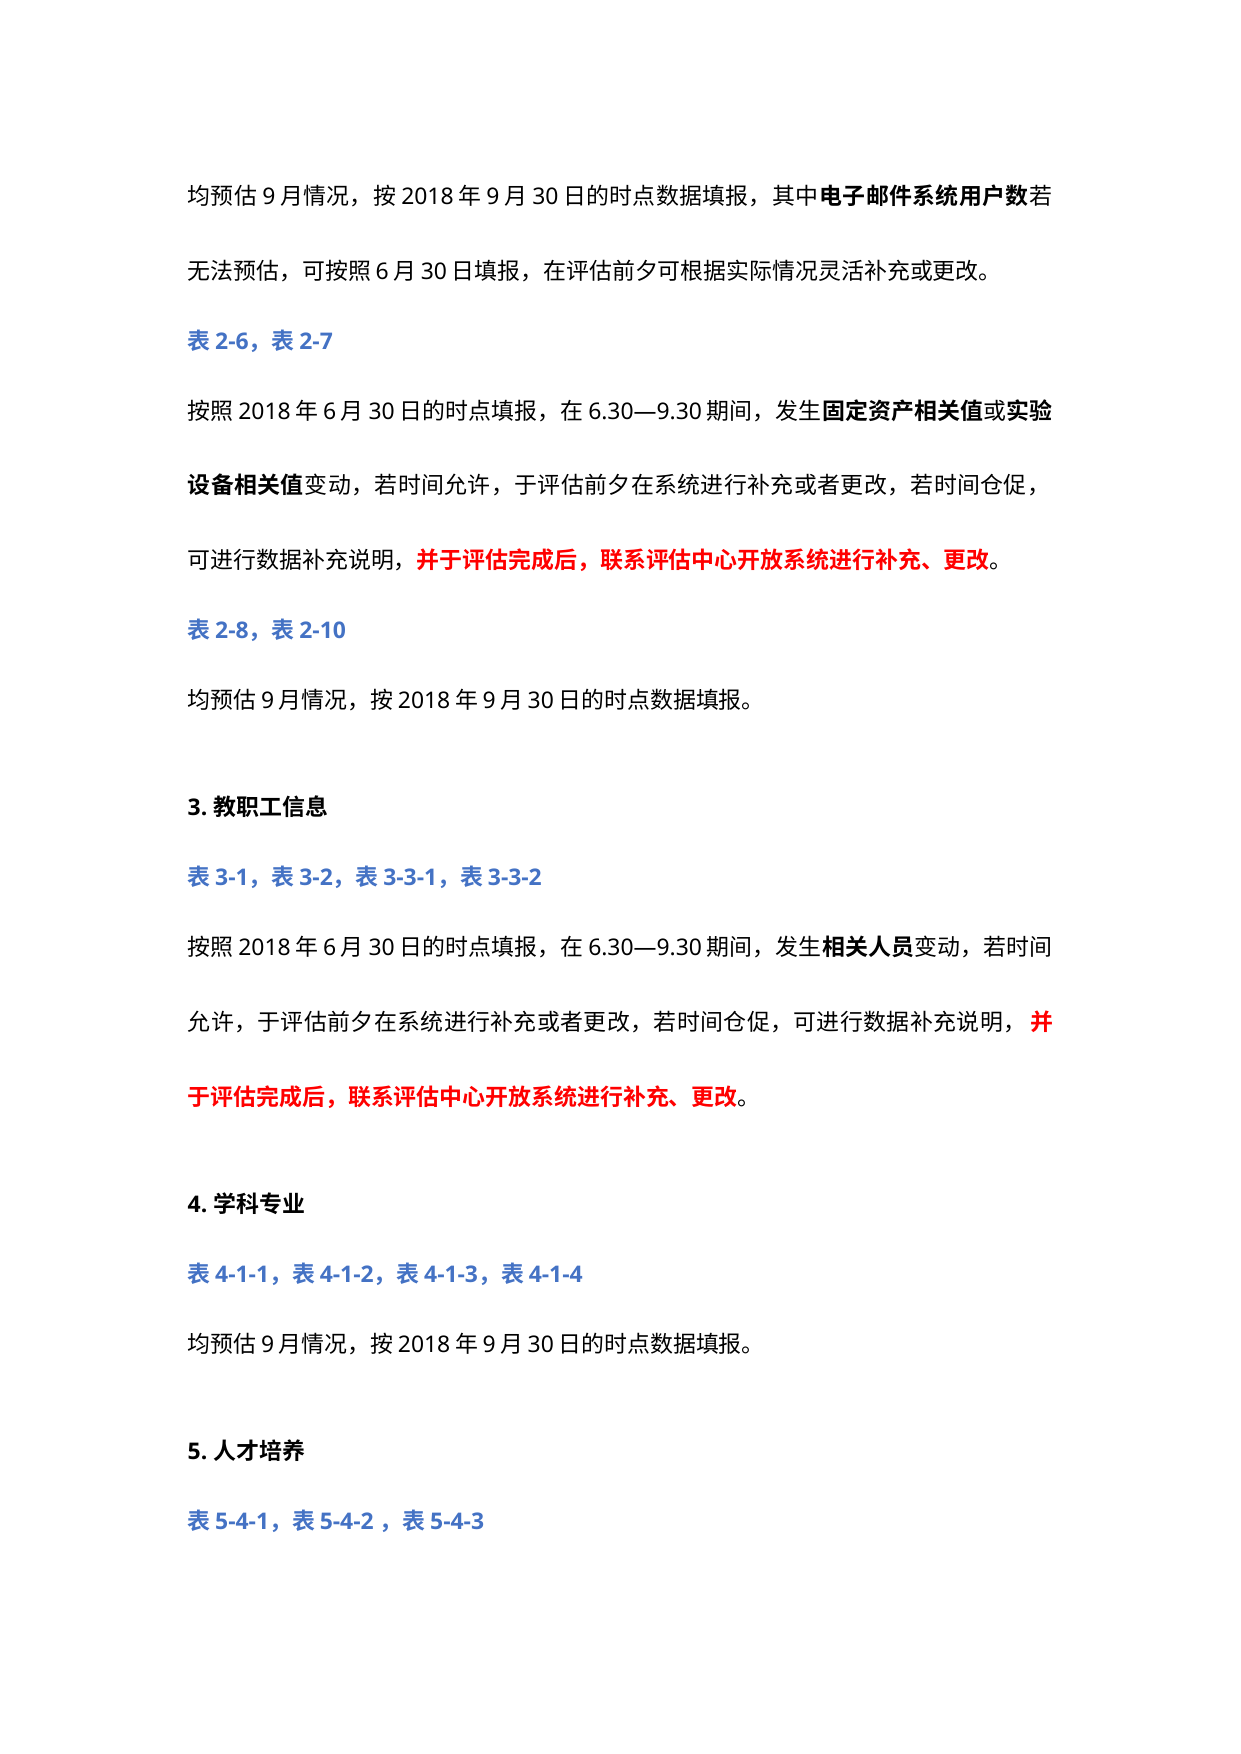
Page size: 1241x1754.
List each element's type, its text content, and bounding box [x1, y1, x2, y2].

text 表2-6，表2-7 [187, 307, 1053, 372]
text 均预估9月情况，按2018年9月30日的时点数据填报，其中电子邮件系统用户数若无法预估，可按照6月30日填报，在评估前夕可根据实际情况灵活补充或更改。 [187, 162, 1053, 302]
text 4. 学科专业 [187, 1169, 1053, 1234]
text 3. 教职工信息 [187, 773, 1053, 838]
text 表2-8，表2-10 [187, 596, 1053, 661]
text 表5-4-1，表5-4-2 ，表5-4-3 [187, 1487, 1053, 1552]
text 5. 人才培养 [187, 1417, 1053, 1482]
text 均预估9月情况，按2018年9月30日的时点数据填报。 [187, 666, 1053, 731]
text 均预估9月情况，按2018年9月30日的时点数据填报。 [187, 1309, 1053, 1374]
text 按照2018年6月30日的时点填报，在6.30—9.30期间，发生相关人员变动，若时间允许，于评估前夕在系统进行补充或者更改，若时间仓促，可进行数据补充说明，并于评估完成后，联系评估中心开放系统进行补充、更改。 [187, 913, 1053, 1127]
text 表3-1，表3-2，表3-3-1，表3-3-2 [187, 843, 1053, 908]
text 按照2018年6月30日的时点填报，在6.30—9.30期间，发生固定资产相关值或实验设备相关值变动，若时间允许，于评估前夕在系统进行补充或者更改，若时间仓促，可进行数据补充说明，并于评估完成后，联系评估中心开放系统进行补充、更改。 [187, 377, 1053, 591]
text 表4-1-1，表4-1-2，表4-1-3，表4-1-4 [187, 1239, 1053, 1304]
